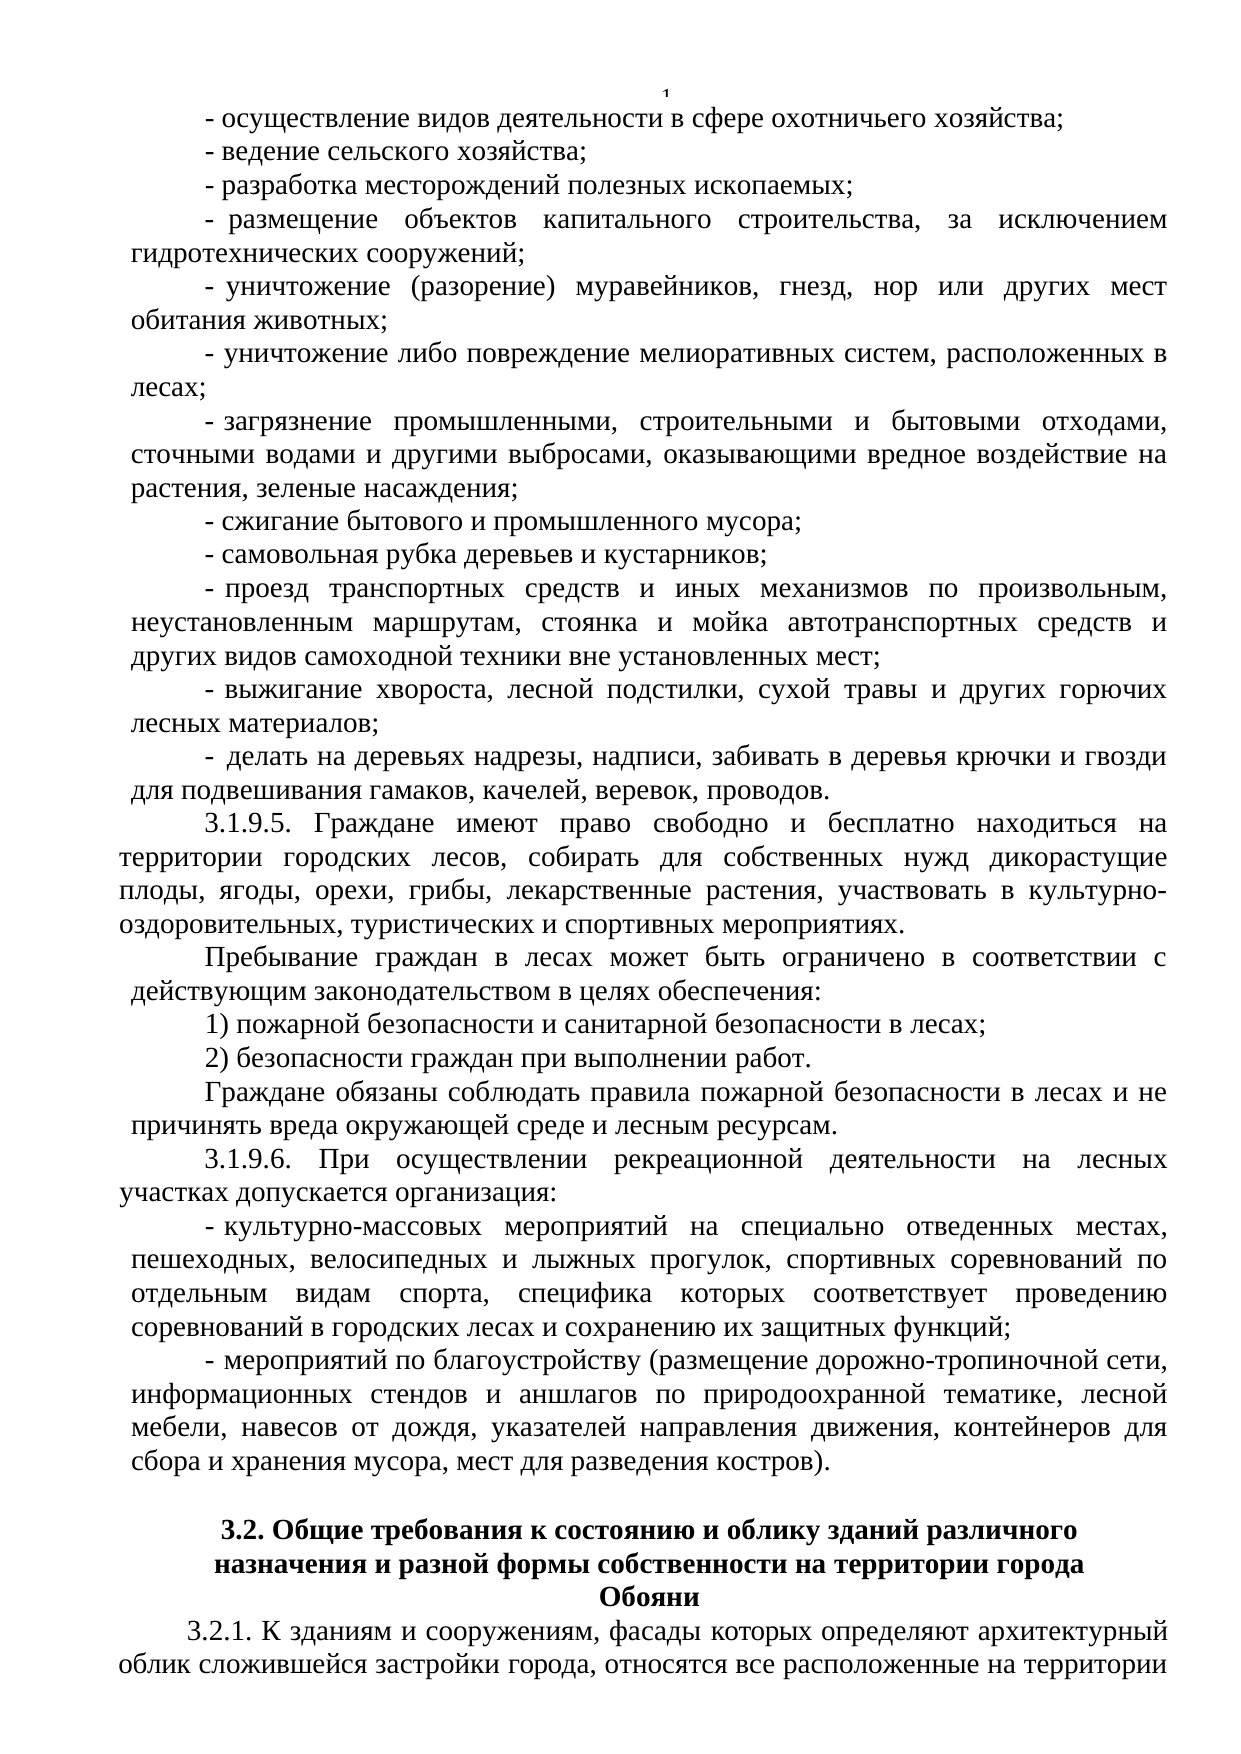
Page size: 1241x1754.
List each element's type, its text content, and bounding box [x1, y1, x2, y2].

list размещение объектов капитального строительства, за исключением гидротехнических сооружений; [131, 201, 1168, 268]
text Пребывание граждан в лесах может быть ограничено в соответствии с действующим законодательством в целях обеспечения: [131, 939, 1168, 1007]
list уничтожение либо повреждение мелиоративных систем, расположенных в лесах; [131, 336, 1168, 403]
list сжигание бытового и промышленного мусора; [204, 503, 1181, 537]
list делать на деревьях надрезы, надписи, забивать в деревья крючки и гвозди для подвешивания гамаков, качелей, веревок, проводов. [131, 738, 1168, 805]
list проезд транспортных средств и иных механизмов по произвольным, неустановленным маршрутам, стоянка и мойка автотранспортных средств и других видов самоходной техники вне установленных мест; [131, 571, 1168, 671]
list безопасности граждан при выполнении работ. [204, 1040, 1181, 1074]
list культурно-массовых мероприятий на специально отведенных местах, пешеходных, велосипедных и лыжных прогулок, спортивных соревнований по отдельным видам спорта, специфика которых соответствует проведению соревнований в городских лесах и сохранению их защитных функций; [131, 1208, 1168, 1342]
list загрязнение промышленными, строительными и бытовыми отходами, сточными водами и другими выбросами, оказывающими вредное воздействие на растения, зеленые насаждения; [131, 403, 1168, 503]
list разработка месторождений полезных ископаемых; [204, 168, 1181, 201]
list выжигание хвороста, лесной подстилки, сухой травы и других горючих лесных материалов; [131, 671, 1168, 738]
list 3.1.9.6. При осуществлении рекреационной деятельности на лесных участках допускается организация: [119, 1141, 1168, 1208]
list пожарной безопасности и санитарной безопасности в лесах; [204, 1007, 1181, 1040]
list осуществление видов деятельности в сфере охотничьего хозяйства; [204, 100, 1181, 134]
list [118, 1613, 1168, 1680]
list 3.1.9.5. Граждане имеют право свободно и бесплатно находиться на территории городских лесов, собирать для собственных нужд дикорастущие плоды, ягоды, орехи, грибы, лекарственные растения, участвовать в культурно-оздоровительных, туристических и спортивных мероприятиях. [119, 805, 1168, 939]
list уничтожение (разорение) муравейников, гнезд, нор или других мест обитания животных; [131, 268, 1168, 335]
text Граждане обязаны соблюдать правила пожарной безопасности в лесах и не причинять вреда окружающей среде и лесным ресурсам. [131, 1074, 1168, 1141]
list самовольная рубка деревьев и кустарников; [204, 537, 1181, 570]
subtitle 3.2. Общие требования к состоянию и облику зданий различного назначения и разной формы собственности на территории города Обояни [189, 1512, 1109, 1613]
list мероприятий по благоустройству (размещение дорожно-тропиночной сети, информационных стендов и аншлагов по природоохранной тематике, лесной мебели, навесов от дождя, указателей направления движения, контейнеров для сбора и хранения мусора, мест для разведения костров). [131, 1342, 1168, 1476]
list ведение сельского хозяйства; [204, 134, 1181, 168]
